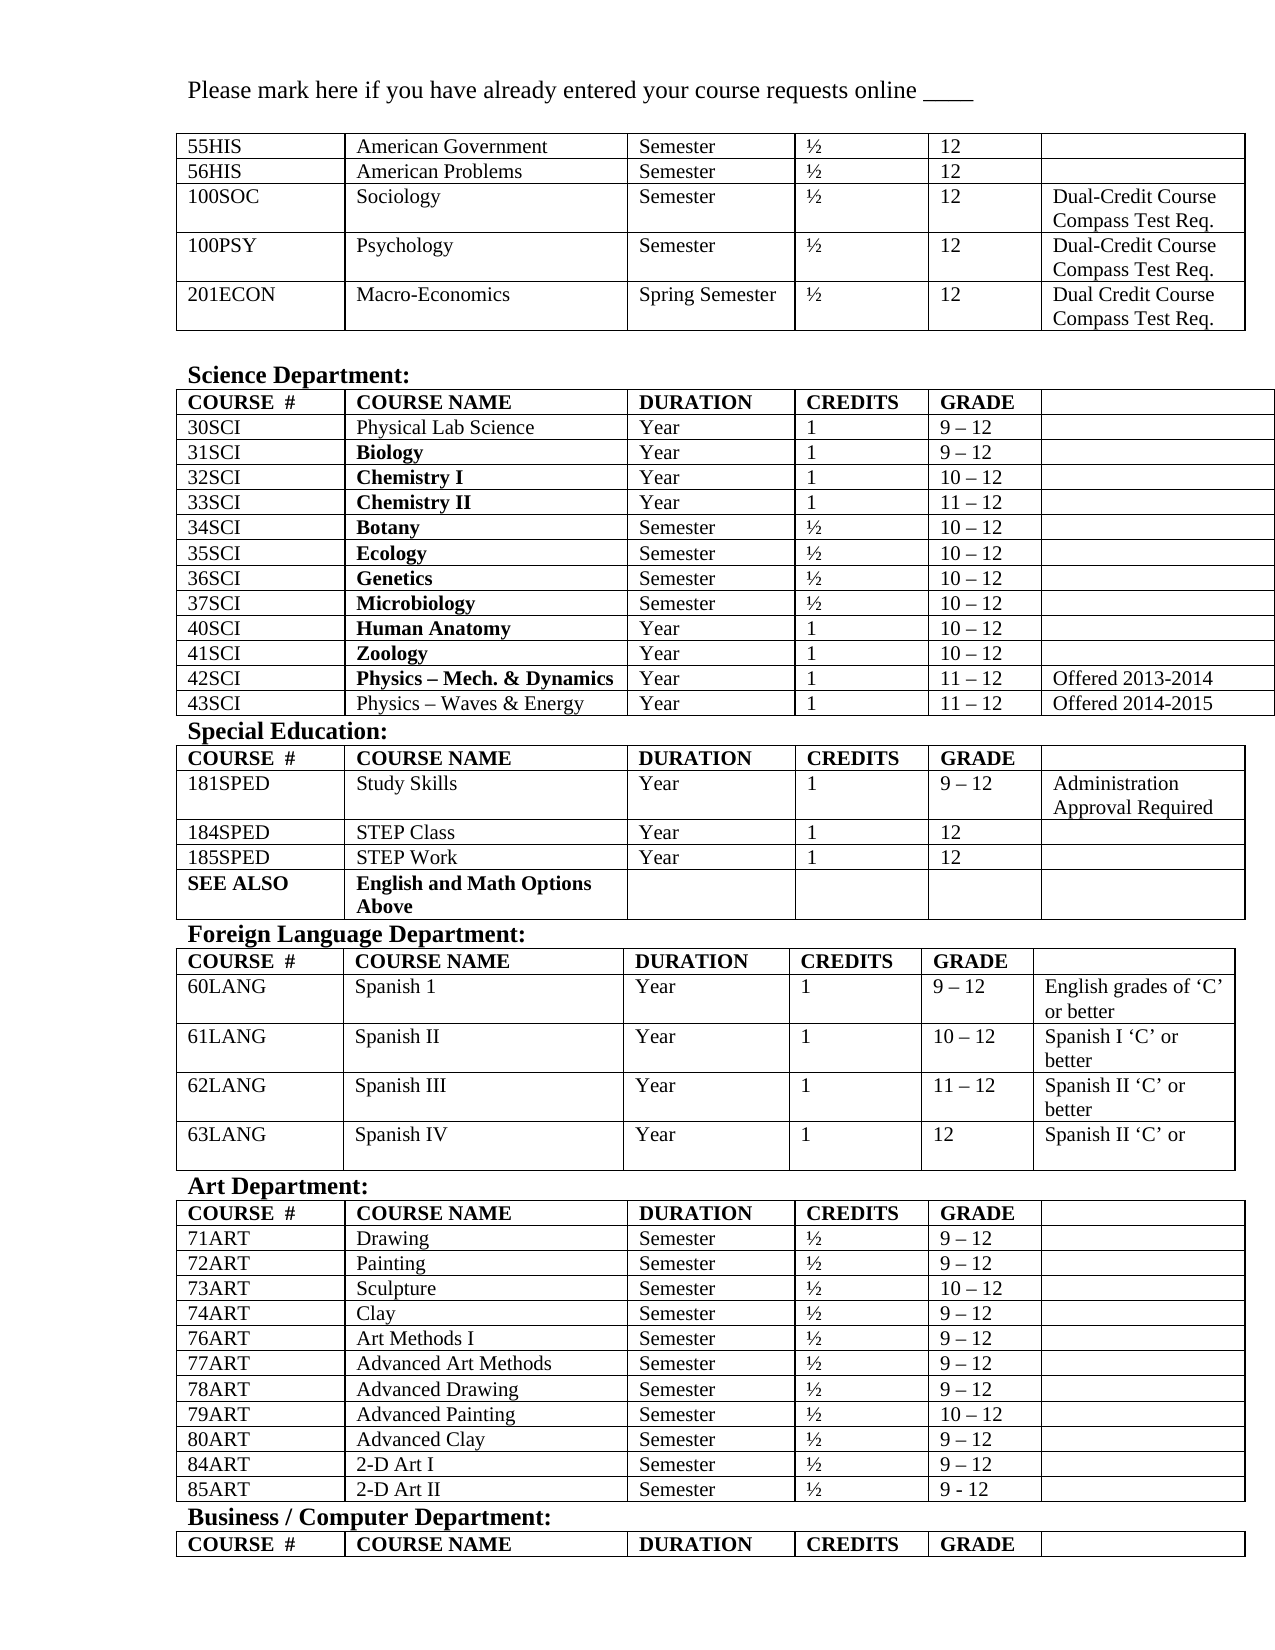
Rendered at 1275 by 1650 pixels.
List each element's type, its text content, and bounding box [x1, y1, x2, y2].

table_cell 9 – 12 [929, 771, 1041, 819]
table_cell [1042, 1402, 1244, 1426]
table_cell 1 [796, 666, 928, 690]
text Business / Computer Department: [187, 1502, 1087, 1531]
table_cell 1 [796, 616, 928, 640]
table_cell 1 [796, 641, 928, 665]
table_cell [628, 870, 795, 918]
table_cell Semester [628, 566, 794, 589]
table_cell Microbiology [346, 591, 627, 615]
table_cell 11 – 12 [929, 490, 1041, 514]
table_header CREDITS [790, 949, 921, 973]
table_cell 76ART [177, 1326, 344, 1350]
table_cell Sculpture [346, 1276, 627, 1300]
table_cell Semester [628, 1301, 794, 1325]
table_cell 1 [790, 1073, 921, 1121]
table_cell 12 [929, 845, 1041, 869]
table_cell [1042, 1452, 1244, 1476]
table_cell 201ECON [177, 282, 344, 330]
table_header COURSE # [177, 1532, 344, 1556]
table_cell Year [628, 820, 795, 844]
table_header [1042, 1201, 1244, 1225]
table_header GRADE [929, 746, 1041, 770]
table_cell ½ [796, 1376, 928, 1401]
table_cell 77ART [177, 1351, 344, 1375]
table_cell ½ [796, 1427, 928, 1451]
table_cell ½ [796, 1326, 928, 1350]
table_cell American Problems [346, 159, 627, 183]
table_cell 9 – 12 [929, 1351, 1041, 1375]
table_header CREDITS [796, 390, 928, 414]
table_cell 100PSY [177, 233, 344, 281]
table_cell [1042, 1326, 1244, 1350]
table_cell 9 – 12 [929, 415, 1041, 439]
table_cell Semester [628, 1376, 794, 1401]
table_cell ½ [796, 1452, 928, 1476]
table_cell 31SCI [177, 440, 344, 464]
table_cell 30SCI [177, 415, 344, 439]
table_cell Physics – Mech. & Dynamics [346, 666, 627, 690]
table_cell English and Math Options Above [345, 870, 627, 918]
table_cell Botany [346, 515, 627, 539]
table_cell Advanced Painting [346, 1402, 627, 1426]
table_cell Chemistry II [346, 490, 627, 514]
table_header DURATION [628, 1532, 794, 1556]
table_cell ½ [796, 1477, 928, 1501]
text Foreign Language Department: [187, 920, 1087, 948]
table_cell 62LANG [177, 1073, 343, 1121]
table_cell 2-D Art I [346, 1452, 627, 1476]
table_cell 80ART [177, 1427, 344, 1451]
table_cell Advanced Clay [346, 1427, 627, 1451]
table_cell Semester [628, 159, 794, 183]
table_header GRADE [922, 949, 1033, 973]
table_cell 1 [790, 1024, 921, 1072]
table_cell 84ART [177, 1452, 344, 1476]
table_cell ½ [796, 540, 928, 564]
table_cell Human Anatomy [346, 616, 627, 640]
table_cell 1 [796, 820, 928, 844]
table_cell Year [624, 975, 789, 1023]
table_cell [1042, 591, 1274, 615]
table_cell English grades of ‘C’ or better [1034, 975, 1234, 1023]
table_cell Painting [346, 1251, 627, 1275]
table_cell 63LANG [177, 1122, 343, 1170]
table_cell [1042, 1251, 1244, 1275]
table_cell ½ [796, 184, 928, 232]
table_cell Physics – Waves & Energy [346, 691, 627, 715]
table_cell 36SCI [177, 566, 344, 589]
table_cell 56HIS [177, 159, 344, 183]
table_cell Semester [628, 591, 794, 615]
table_cell 1 [796, 415, 928, 439]
table_cell Semester [628, 515, 794, 539]
table_cell Chemistry I [346, 465, 627, 489]
table_cell Year [628, 465, 794, 489]
table_header GRADE [929, 390, 1041, 414]
table_header COURSE # [177, 1201, 344, 1225]
table_cell 10 – 12 [929, 465, 1041, 489]
table_cell 78ART [177, 1376, 344, 1401]
table_cell 184SPED [177, 820, 344, 844]
table_header [1042, 390, 1274, 414]
table_cell 79ART [177, 1402, 344, 1426]
table_cell [1042, 515, 1274, 539]
table_header COURSE NAME [344, 949, 623, 973]
table_cell 1 [796, 490, 928, 514]
table_cell 1 [796, 845, 928, 869]
table_cell ½ [796, 515, 928, 539]
table_cell 55HIS [177, 134, 344, 158]
table_cell 1 [796, 771, 928, 819]
table_cell Dual Credit Course Compass Test Req. [1042, 282, 1244, 330]
table_cell 42SCI [177, 666, 344, 690]
table_header COURSE NAME [346, 1201, 627, 1225]
table_cell 11 – 12 [929, 691, 1041, 715]
table_cell [1042, 1276, 1244, 1300]
table_cell Zoology [346, 641, 627, 665]
table_cell 100SOC [177, 184, 344, 232]
table_cell [1042, 1351, 1244, 1375]
table_header CREDITS [796, 1201, 928, 1225]
table_cell [1042, 820, 1244, 844]
table_cell Semester [628, 1452, 794, 1476]
table_cell 40SCI [177, 616, 344, 640]
table_cell 9 – 12 [929, 1376, 1041, 1401]
table_cell Semester [628, 1326, 794, 1350]
table_cell American Government [346, 134, 627, 158]
table_cell 9 – 12 [929, 1301, 1041, 1325]
table_cell Spanish 1 [344, 975, 623, 1023]
table_cell 181SPED [177, 771, 344, 819]
table_cell STEP Class [345, 820, 627, 844]
table_cell 185SPED [177, 845, 344, 869]
table_cell 12 [929, 233, 1041, 281]
table_cell Semester [628, 1427, 794, 1451]
table_cell 10 – 12 [929, 591, 1041, 615]
table_header CREDITS [796, 746, 928, 770]
table_cell Spring Semester [628, 282, 794, 330]
table_cell 1 [796, 440, 928, 464]
table_cell 9 – 12 [929, 440, 1041, 464]
table_cell STEP Work [345, 845, 627, 869]
table_cell 9 – 12 [929, 1226, 1041, 1250]
table_cell Biology [346, 440, 627, 464]
table_cell Spanish I ‘C’ or better [1034, 1024, 1234, 1072]
table_cell 37SCI [177, 591, 344, 615]
table_cell Spanish II [344, 1024, 623, 1072]
table_header [1042, 1532, 1244, 1556]
table_header CREDITS [796, 1532, 928, 1556]
table_cell Art Methods I [346, 1326, 627, 1350]
table_cell Year [628, 616, 794, 640]
table_header COURSE NAME [345, 746, 627, 770]
table_cell 10 – 12 [929, 1402, 1041, 1426]
table_header COURSE NAME [346, 1532, 627, 1556]
table_cell 9 - 12 [929, 1477, 1041, 1501]
table_cell Ecology [346, 540, 627, 564]
table_cell Spanish III [344, 1073, 623, 1121]
table_cell Genetics [346, 566, 627, 589]
table_cell ½ [796, 1301, 928, 1325]
table_cell Semester [628, 1226, 794, 1250]
table_cell 34SCI [177, 515, 344, 539]
table_header COURSE # [177, 949, 343, 973]
table_cell Semester [628, 1351, 794, 1375]
table_cell 10 – 12 [929, 566, 1041, 589]
table_cell Semester [628, 1477, 794, 1501]
table_header DURATION [628, 390, 794, 414]
table_header GRADE [929, 1201, 1041, 1225]
table_cell 72ART [177, 1251, 344, 1275]
table_cell Macro-Economics [346, 282, 627, 330]
table_cell 61LANG [177, 1024, 343, 1072]
table_cell Psychology [346, 233, 627, 281]
table_cell ½ [796, 282, 928, 330]
table_cell Semester [628, 184, 794, 232]
table_cell ½ [796, 1402, 928, 1426]
table_header COURSE # [177, 390, 344, 414]
table_cell Semester [628, 1276, 794, 1300]
table_cell [1042, 465, 1274, 489]
table_cell 11 – 12 [922, 1073, 1033, 1121]
table_cell 10 – 12 [922, 1024, 1033, 1072]
table_cell ½ [796, 1226, 928, 1250]
table_cell 12 [929, 134, 1041, 158]
table_cell 9 – 12 [929, 1427, 1041, 1451]
table_cell [1042, 1477, 1244, 1501]
table_cell 33SCI [177, 490, 344, 514]
text Art Department: [187, 1171, 1087, 1200]
table_header DURATION [624, 949, 789, 973]
table_cell [1042, 415, 1274, 439]
table_cell ½ [796, 233, 928, 281]
table_header DURATION [628, 1201, 794, 1225]
text Science Department: [187, 360, 1087, 389]
table_cell 9 – 12 [929, 1326, 1041, 1350]
table_cell [1042, 490, 1274, 514]
table_cell Clay [346, 1301, 627, 1325]
table_cell 12 [929, 282, 1041, 330]
table_cell ½ [796, 566, 928, 589]
table_cell Study Skills [345, 771, 627, 819]
table_cell Year [628, 440, 794, 464]
table_cell Sociology [346, 184, 627, 232]
table_cell 2-D Art II [346, 1477, 627, 1501]
table_cell SEE ALSO [177, 870, 344, 918]
table_cell ½ [796, 1276, 928, 1300]
table_cell Spanish II ‘C’ or [1034, 1122, 1234, 1170]
table_cell [1042, 566, 1274, 589]
table_cell [1042, 134, 1244, 158]
table_cell Year [628, 490, 794, 514]
table_cell [1042, 616, 1274, 640]
table_cell Year [628, 415, 794, 439]
table_cell [1042, 1301, 1244, 1325]
table_cell [1042, 641, 1274, 665]
table_cell 12 [929, 820, 1041, 844]
table_cell Year [624, 1122, 789, 1170]
table_cell Drawing [346, 1226, 627, 1250]
table_cell 9 – 12 [929, 1251, 1041, 1275]
table_cell Year [628, 691, 794, 715]
table_cell Semester [628, 540, 794, 564]
table_cell Semester [628, 1251, 794, 1275]
table_cell Dual-Credit Course Compass Test Req. [1042, 184, 1244, 232]
table_cell [1042, 540, 1274, 564]
table_cell Spanish II ‘C’ or better [1034, 1073, 1234, 1121]
text Special Education: [187, 716, 1087, 745]
table_cell [796, 870, 928, 918]
table_cell Offered 2013-2014 [1042, 666, 1274, 690]
table_cell 12 [929, 184, 1041, 232]
table_cell Year [628, 666, 794, 690]
table_cell Semester [628, 233, 794, 281]
table_cell [1042, 1226, 1244, 1250]
table_cell ½ [796, 1351, 928, 1375]
table_cell [1042, 159, 1244, 183]
table_cell Year [628, 771, 795, 819]
table_cell Administration Approval Required [1042, 771, 1244, 819]
table_cell Year [628, 641, 794, 665]
table_header COURSE NAME [346, 390, 627, 414]
table_header [1034, 949, 1234, 973]
table_cell Semester [628, 134, 794, 158]
table_cell 10 – 12 [929, 641, 1041, 665]
table_header COURSE # [177, 746, 344, 770]
table_cell 10 – 12 [929, 540, 1041, 564]
table_cell 85ART [177, 1477, 344, 1501]
table_cell 1 [790, 975, 921, 1023]
table_cell 43SCI [177, 691, 344, 715]
table_cell [1042, 1427, 1244, 1451]
table_cell [1042, 845, 1244, 869]
table_cell Advanced Drawing [346, 1376, 627, 1401]
table_cell [1042, 1376, 1244, 1401]
table_cell 10 – 12 [929, 1276, 1041, 1300]
table_cell Year [624, 1024, 789, 1072]
table_cell ½ [796, 159, 928, 183]
table_cell 11 – 12 [929, 666, 1041, 690]
table_cell 1 [796, 465, 928, 489]
table_cell 9 – 12 [929, 1452, 1041, 1476]
table_cell 1 [790, 1122, 921, 1170]
table_cell ½ [796, 1251, 928, 1275]
table_cell Year [628, 845, 795, 869]
table_header [1042, 746, 1244, 770]
table_cell [1042, 870, 1244, 918]
table_cell ½ [796, 134, 928, 158]
table_cell 10 – 12 [929, 616, 1041, 640]
table_cell Physical Lab Science [346, 415, 627, 439]
table_cell 60LANG [177, 975, 343, 1023]
table_cell [929, 870, 1041, 918]
table_cell Spanish IV [344, 1122, 623, 1170]
table_cell 10 – 12 [929, 515, 1041, 539]
table_cell ½ [796, 591, 928, 615]
table_cell Offered 2014-2015 [1042, 691, 1274, 715]
table_cell 12 [929, 159, 1041, 183]
table_cell 73ART [177, 1276, 344, 1300]
table_cell 1 [796, 691, 928, 715]
table_cell Year [624, 1073, 789, 1121]
table_cell [1042, 440, 1274, 464]
table_cell Dual-Credit Course Compass Test Req. [1042, 233, 1244, 281]
table_cell 71ART [177, 1226, 344, 1250]
table_cell 74ART [177, 1301, 344, 1325]
table_cell 41SCI [177, 641, 344, 665]
table_cell 9 – 12 [922, 975, 1033, 1023]
table_header DURATION [628, 746, 795, 770]
table_cell 12 [922, 1122, 1033, 1170]
table_cell 32SCI [177, 465, 344, 489]
table_cell 35SCI [177, 540, 344, 564]
table_cell Semester [628, 1402, 794, 1426]
table_cell Advanced Art Methods [346, 1351, 627, 1375]
table_header GRADE [929, 1532, 1041, 1556]
